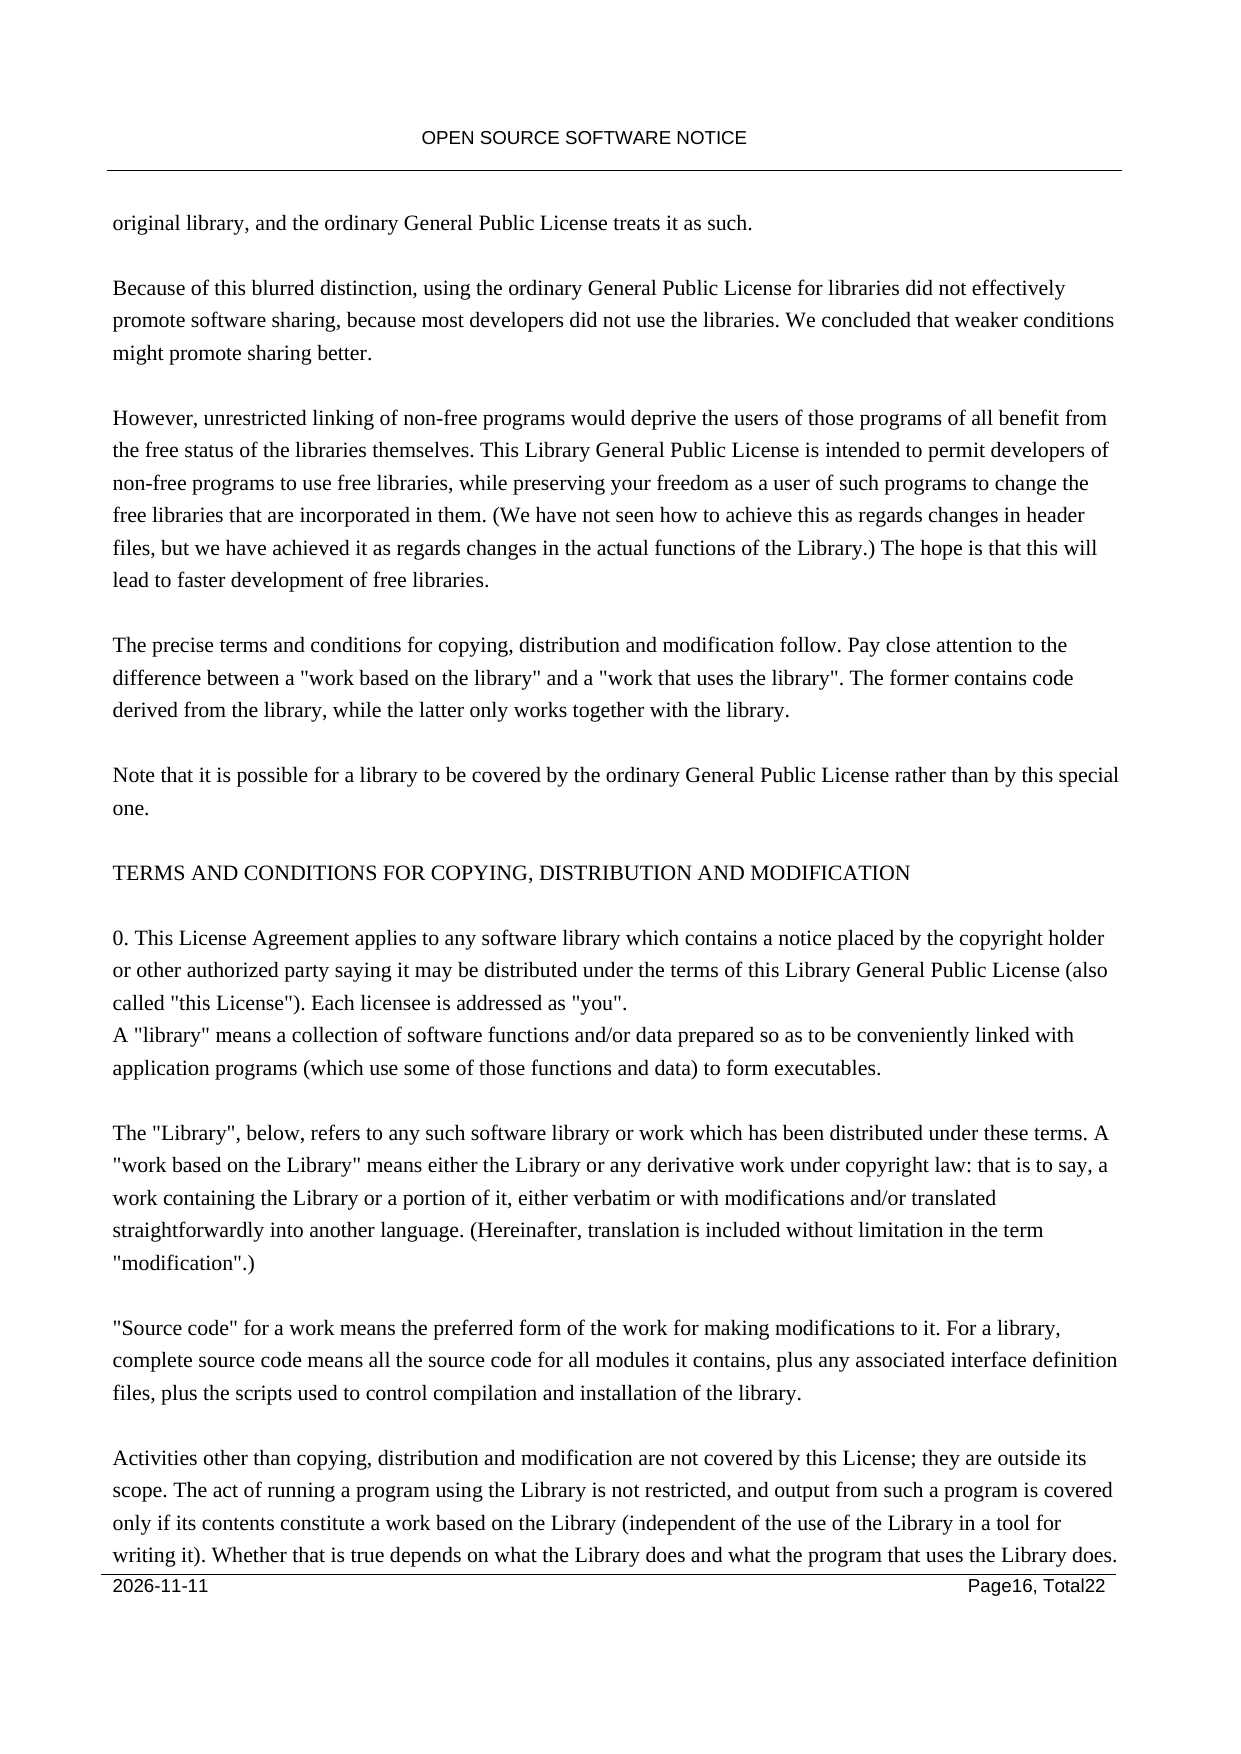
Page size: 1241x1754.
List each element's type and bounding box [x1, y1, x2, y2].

text [112, 206, 1128, 1571]
